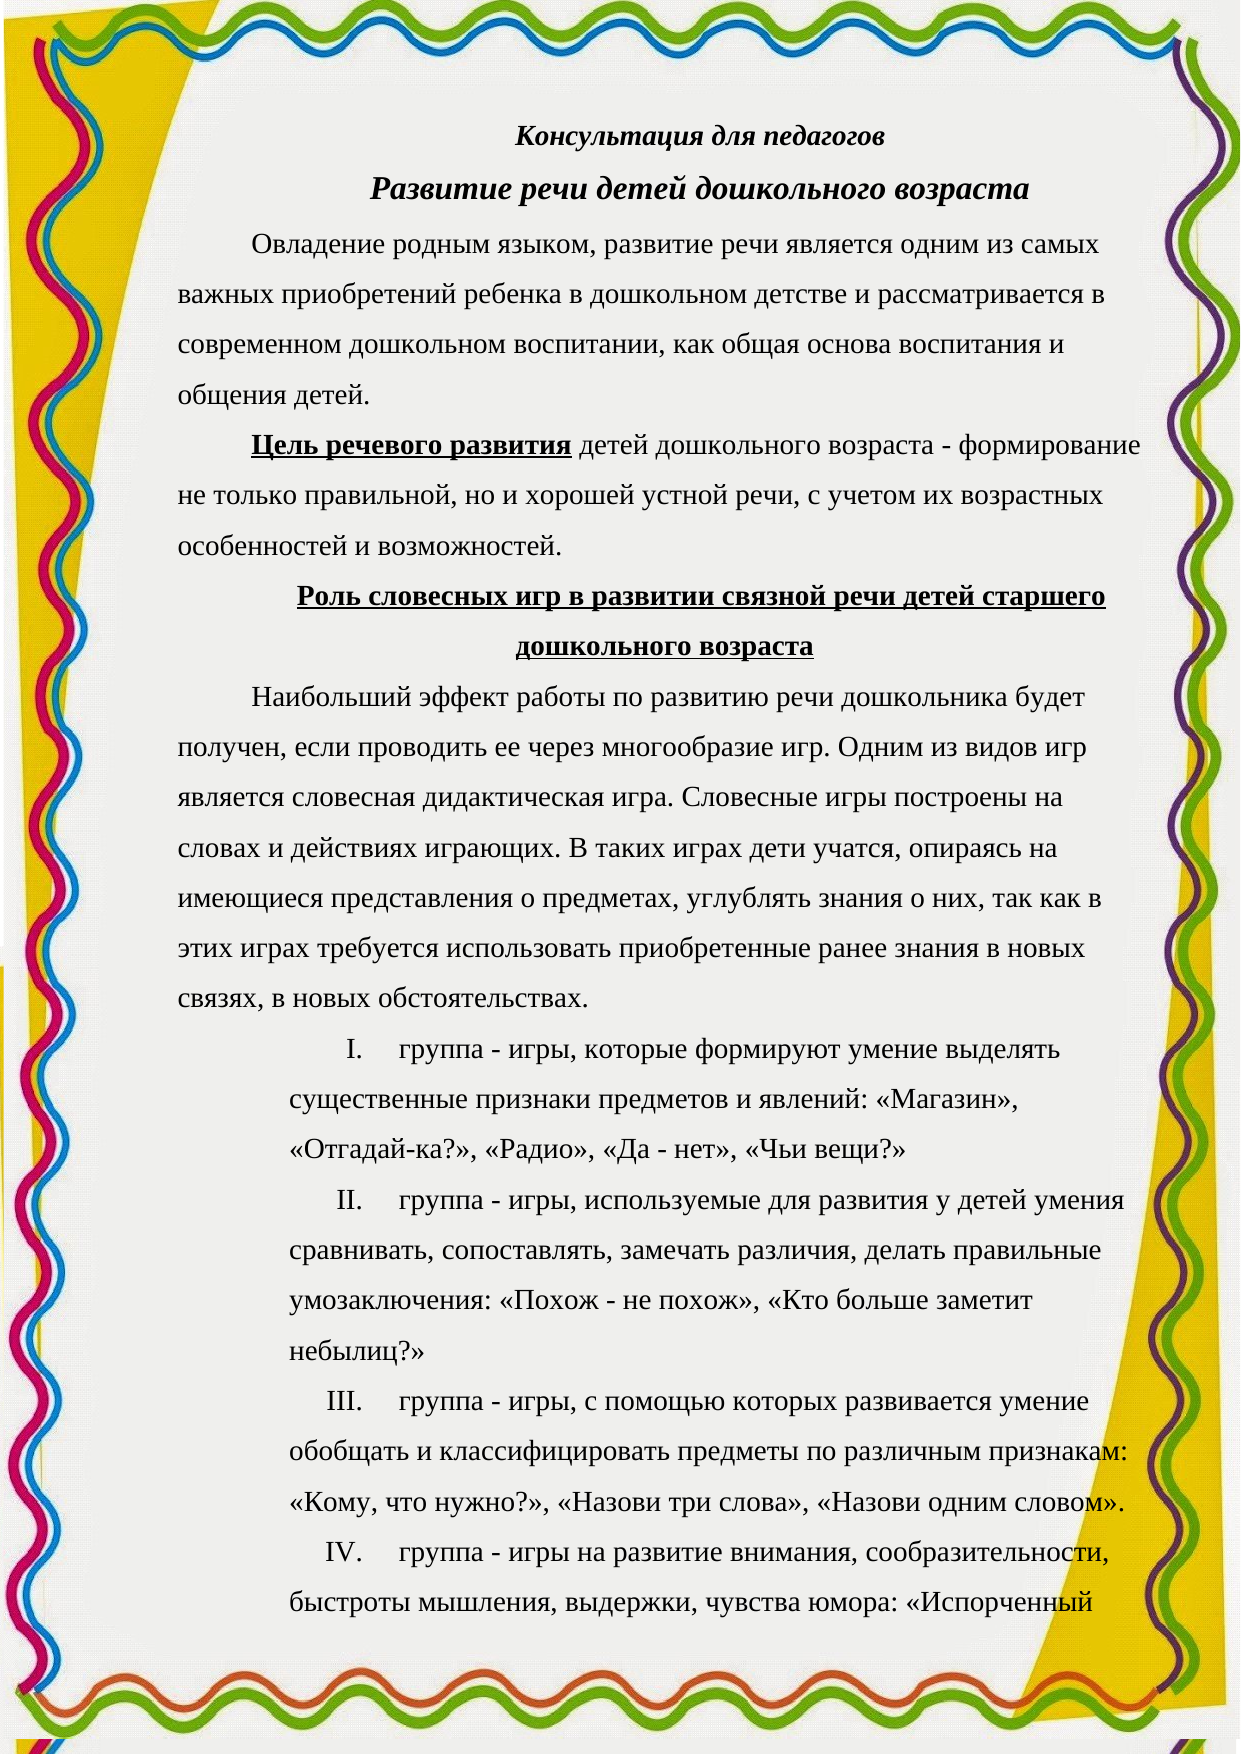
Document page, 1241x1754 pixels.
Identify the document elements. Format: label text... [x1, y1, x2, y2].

text Роль словесных игр в развитии связной речи детей старшего дошкольного возраста [177, 578, 1152, 662]
text Наибольший эффект работы по развитию речи дошкольника будет получен, если проводить ее через многообразие игр. Одним из видов игр является словесная дидактическая игра. Словесные игры построены на словах и действиях играющих. В таких играх дети учатся, опираясь на имеющиеся представления о предметах, углублять знания о них, так как в этих играх требуется использовать приобретенные ранее знания в новых связях, в новых обстоятельствах. [177, 679, 1152, 1014]
list группа - игры, с помощью которых развивается умение обобщать и классифицировать предметы по различным признакам: «Кому, что нужно?», «Назови три слова», «Назови одним словом». [289, 1383, 1152, 1517]
list группа - игры, используемые для развития у детей умения сравнивать, сопоставлять, замечать различия, делать правильные умозаключения: «Похож - не похож», «Кто больше заметит небылиц?» [289, 1182, 1152, 1366]
text Развитие речи детей дошкольного возраста [177, 168, 1152, 207]
text Цель речевого развития детей дошкольного возраста - формирование не только правильной, но и хорошей устной речи, с учетом их возрастных особенностей и возможностей. [177, 427, 1152, 561]
picture [0, 0, 1241, 1754]
text Овладение родным языком, развитие речи является одним из самых важных приобретений ребенка в дошкольном детстве и рассматривается в современном дошкольном воспитании, как общая основа воспитания и общения детей. [177, 226, 1152, 410]
list группа - игры, которые формируют умение выделять существенные признаки предметов и явлений: «Магазин», «Отгадай-ка?», «Радио», «Да - нет», «Чьи вещи?» [289, 1031, 1152, 1165]
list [289, 1534, 1152, 1618]
text Консультация для педагогов [177, 118, 1152, 152]
